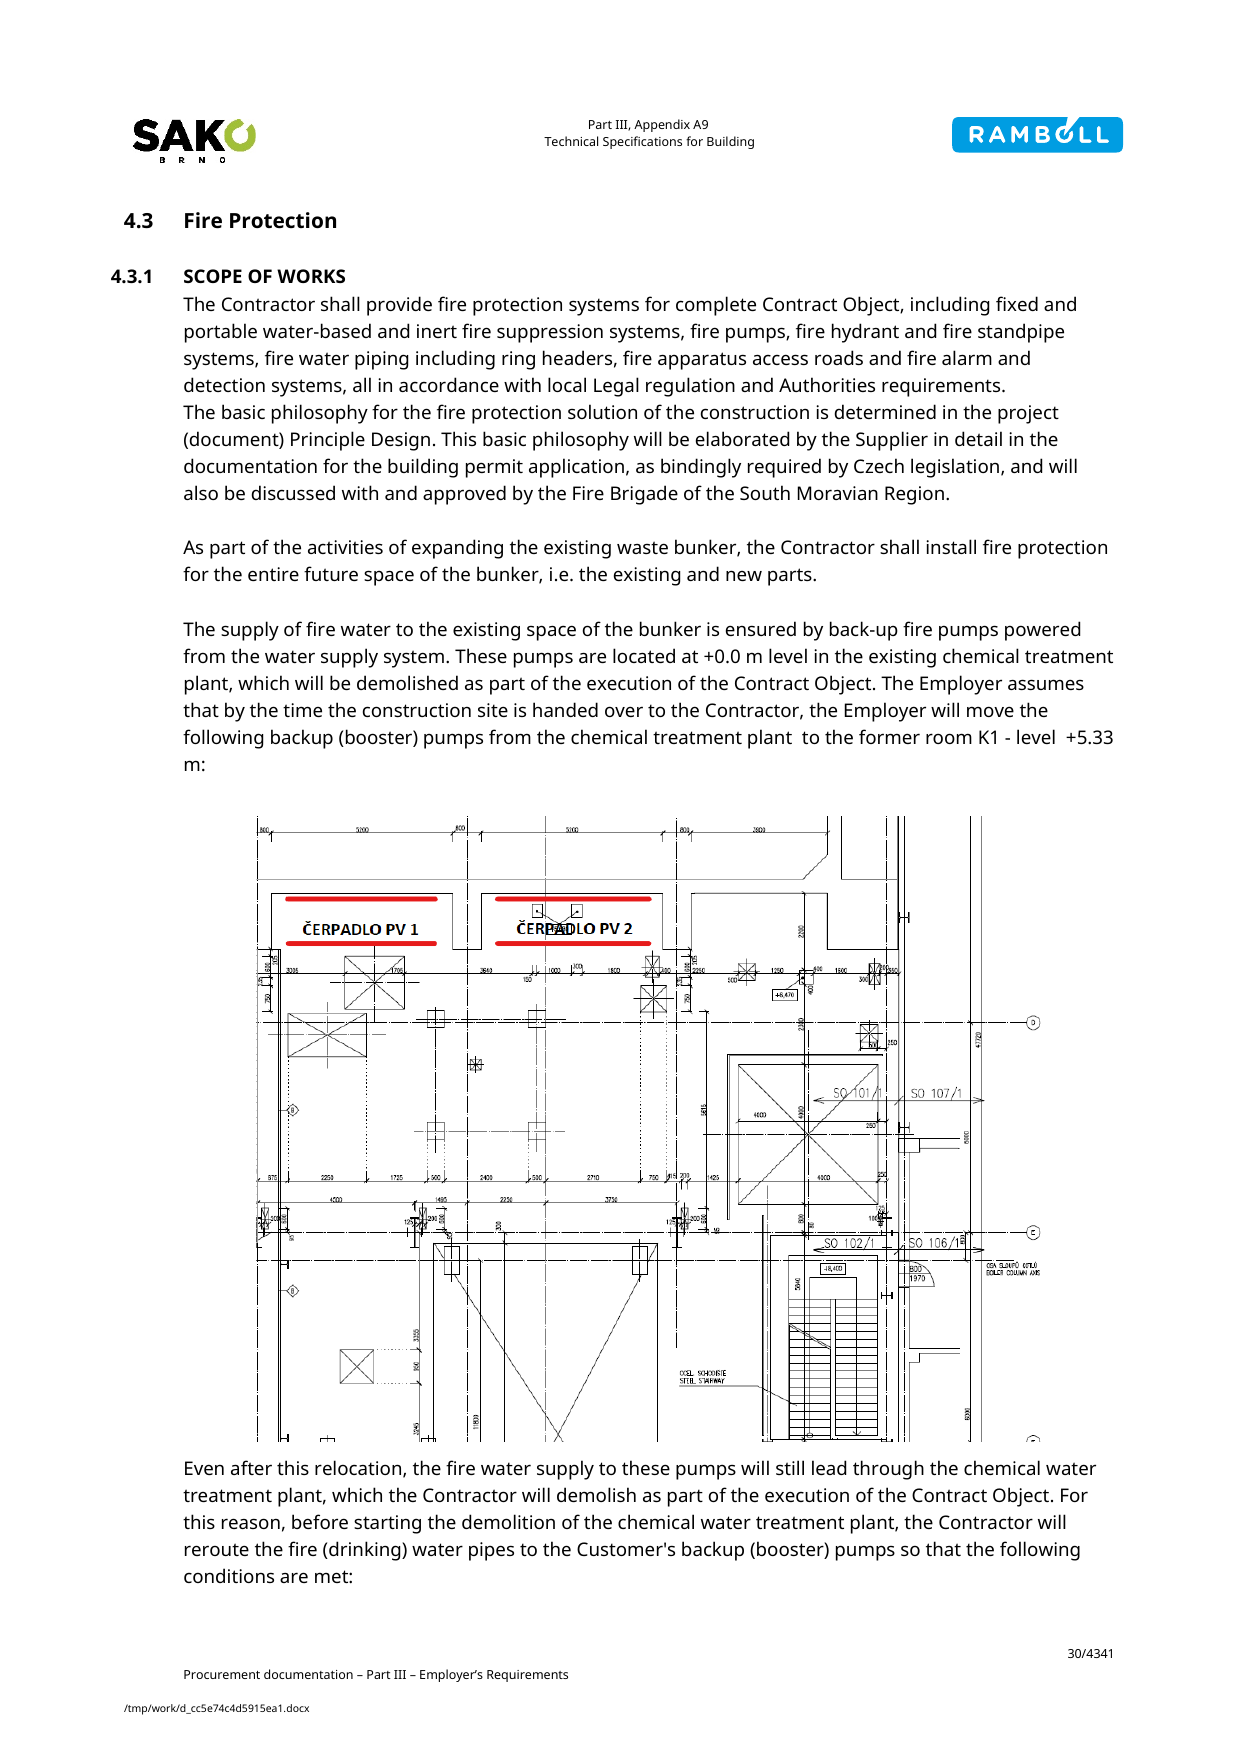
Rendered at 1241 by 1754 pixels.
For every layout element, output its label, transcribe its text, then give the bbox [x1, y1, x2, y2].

picture [256, 816, 1044, 1442]
text The supply of fire water to the existing space of the bunker is ensured by back-up fire pumps powered from the water supply system. These pumps are located at +0.0 m level in the existing chemical treatment plant, which will be demolished as part of the execution of the Contract Object. The Employer assumes that by the time the construction site is handed over to the Contractor, the Employer will move the following backup (booster) pumps from the chemical treatment plant to the former room K1 - level +5.33 m: [183, 614, 1116, 777]
subtitle Scope of works [153, 262, 1116, 289]
picture [132, 119, 256, 163]
text The Contractor shall provide fire protection systems for complete Contract Object, including fixed and portable water-based and inert fire suppression systems, fire pumps, fire hydrant and fire standpipe systems, fire water piping including ring headers, fire apparatus access roads and fire alarm and detection systems, all in accordance with local Legal regulation and Authorities requirements. [183, 289, 1116, 398]
text Even after this relocation, the fire water supply to these pumps will still lead through the chemical water treatment plant, which the Contractor will demolish as part of the execution of the Contract Object. For this reason, before starting the demolition of the chemical water treatment plant, the Contractor will reroute the fire (drinking) water pipes to the Customer's backup (booster) pumps so that the following conditions are met: [183, 1454, 1116, 1589]
text The basic philosophy for the fire protection solution of the construction is determined in the project (document) Principle Design. This basic philosophy will be elaborated by the Supplier in detail in the documentation for the building permit application, as bindingly required by Czech legislation, and will also be discussed with and approved by the Fire Brigade of the South Moravian Region. [183, 398, 1116, 506]
text As part of the activities of expanding the existing waste bunker, the Contractor shall install fire protection for the entire future space of the bunker, i.e. the existing and new parts. [183, 533, 1116, 587]
subtitle Fire Protection [153, 207, 1116, 235]
